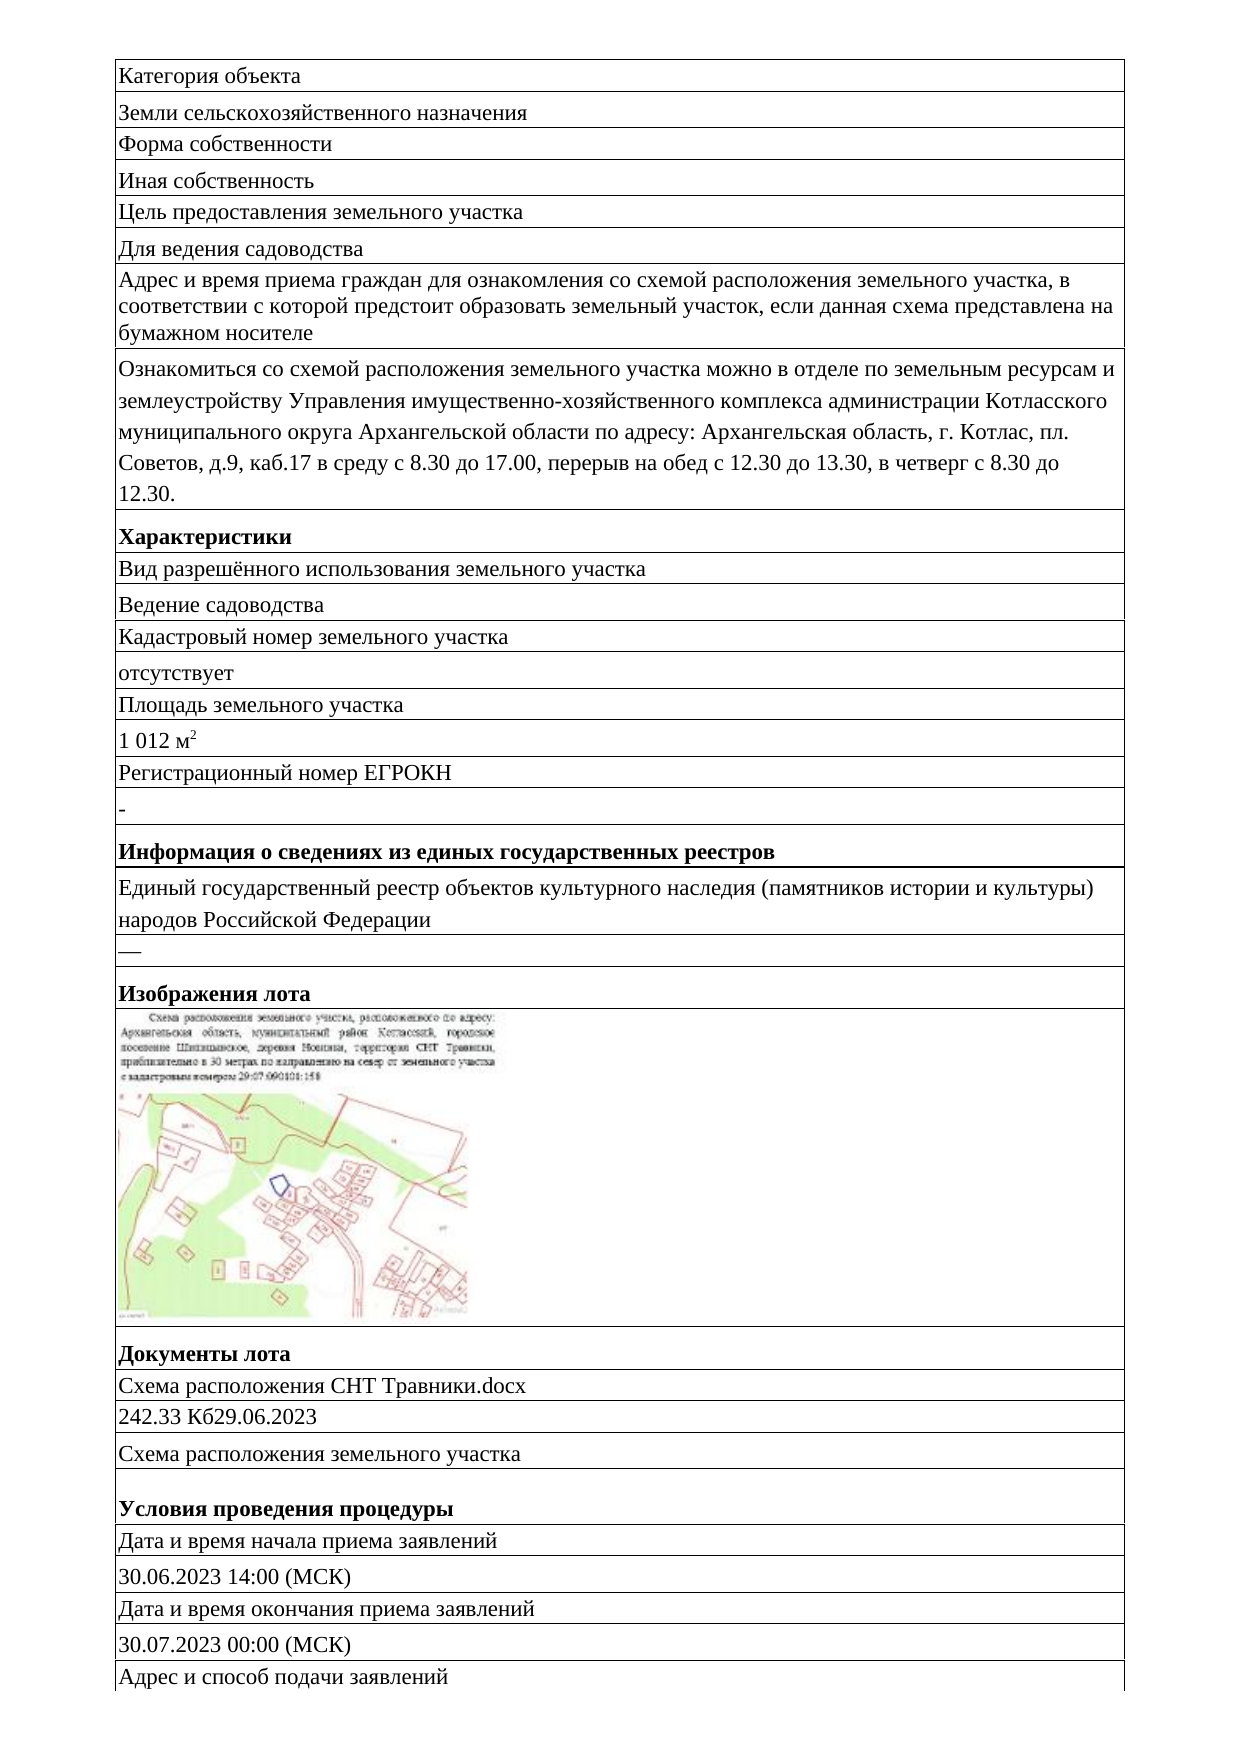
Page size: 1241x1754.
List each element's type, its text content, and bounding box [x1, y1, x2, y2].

text Кадастровый номер земельного участка [116, 621, 1124, 651]
text Адрес и способ подачи заявлений [116, 1661, 1124, 1691]
text Регистрационный номер ЕГРОКН [116, 757, 1124, 787]
text Цель предоставления земельного участка [116, 196, 1124, 227]
picture [118, 1011, 675, 1324]
text 242.33 Кб29.06.2023 [116, 1401, 1124, 1432]
text Дата и время начала приема заявлений [116, 1525, 1124, 1555]
text Условия проведения процедуры [116, 1469, 1124, 1523]
text Ознакомиться со схемой расположения земельного участка можно в отделе по земельным ресурсам и землеустройству Управления имущественно-хозяйственного комплекса администрации Котласского муниципального округа Архангельской области по адресу: Архангельская область, г. Котлас, пл. Советов, д.9, каб.17 в среду с 8.30 до 17.00, перерыв на обед с 12.30 до 13.30, в четверг с 8.30 до 12.30. [116, 349, 1124, 509]
text Иная собственность [116, 160, 1124, 195]
text отсутствует [116, 652, 1124, 688]
text 1 012 м2 [116, 720, 1124, 756]
text — [116, 935, 1124, 966]
text Схема расположения земельного участка [116, 1433, 1124, 1468]
text 30.07.2023 00:00 (МСК) [116, 1624, 1124, 1659]
text Для ведения садоводства [116, 228, 1124, 263]
text Форма собственности [116, 128, 1124, 159]
text Категория объекта [116, 60, 1124, 91]
text Дата и время окончания приема заявлений [116, 1593, 1124, 1623]
text Схема расположения СНТ Травники.docx [116, 1370, 1124, 1400]
text Документы лота [116, 1327, 1124, 1369]
text Земли сельскохозяйственного назначения [116, 92, 1124, 127]
text Информация о сведениях из единых государственных реестров [116, 825, 1124, 866]
text Ведение садоводства [116, 584, 1124, 619]
text Вид разрешённого использования земельного участка [116, 553, 1124, 583]
text Площадь земельного участка [116, 689, 1124, 719]
text - [116, 788, 1124, 824]
text Характеристики [116, 510, 1124, 552]
text Изображения лота [116, 967, 1124, 1008]
text Единый государственный реестр объектов культурного наследия (памятников истории и культуры) народов Российской Федерации [116, 868, 1124, 934]
text 30.06.2023 14:00 (МСК) [116, 1556, 1124, 1592]
text Адрес и время приема граждан для ознакомления со схемой расположения земельного участка, в соответствии с которой предстоит образовать земельный участок, если данная схема представлена на бумажном носителе [116, 264, 1124, 347]
